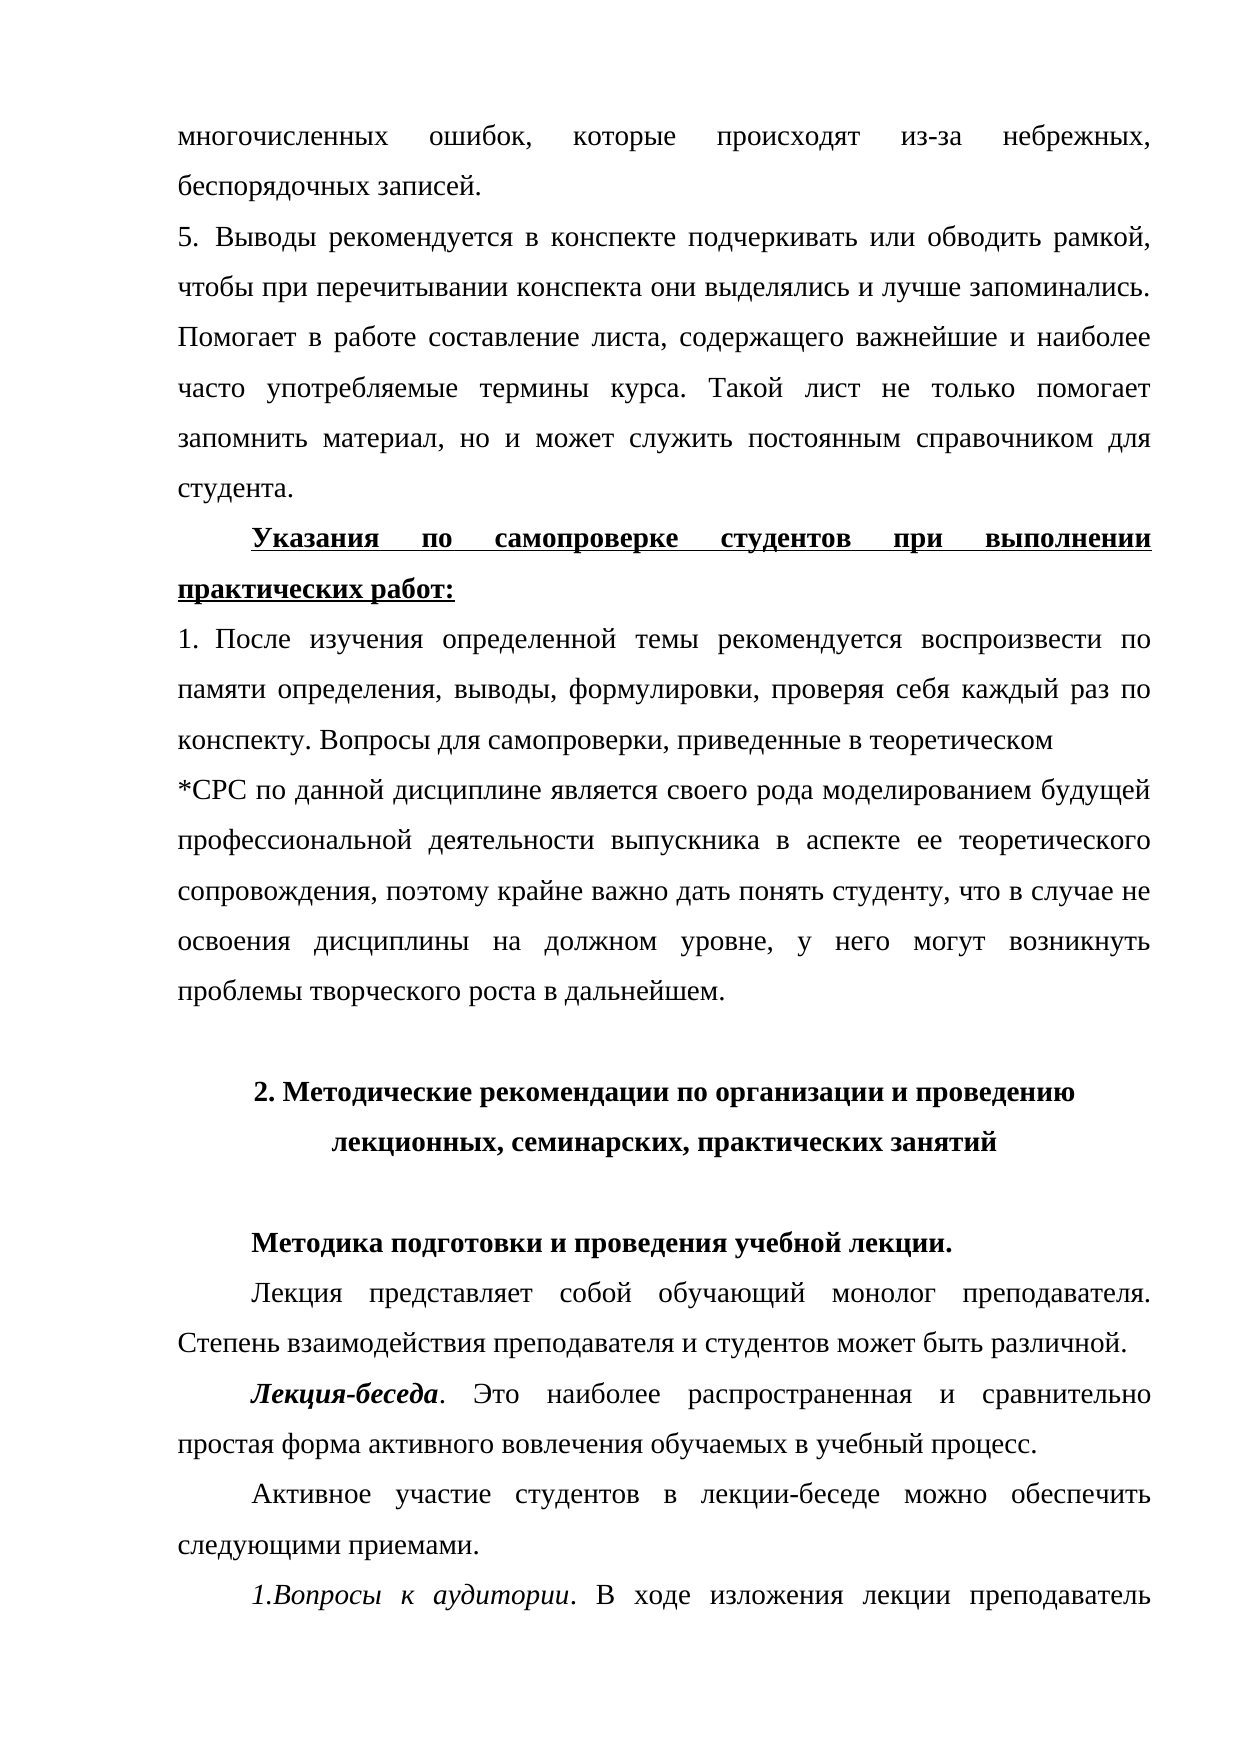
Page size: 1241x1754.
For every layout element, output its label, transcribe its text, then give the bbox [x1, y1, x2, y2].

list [177, 118, 1152, 202]
list Выводы рекомендуется в конспекте подчеркивать или обводить рамкой, чтобы при перечитывании конспекта они выделялись и лучше запоминались. Помогает в работе составление листа, содержащего важнейшие и наиболее часто употребляемые термины курса. Такой лист не только помогает запомнить материал, но и может служить постоянным справочником для студента. [177, 219, 1152, 504]
text Методика подготовки и проведения учебной лекции. [177, 1225, 1152, 1258]
text *СРС по данной дисциплине является своего рода моделированием будущей профессиональной деятельности выпускника в аспекте ее теоретического сопровождения, поэтому крайне важно дать понять студенту, что в случае не освоения дисциплины на должном уровне, у него могут возникнуть проблемы творческого роста в дальнейшем. [177, 772, 1152, 1007]
text 2. Методические рекомендации по организации и проведению лекционных, семинарских, практических занятий [177, 1074, 1152, 1158]
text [177, 1577, 1152, 1611]
text Лекция-беседа. Это наиболее распространенная и сравнительно простая форма активного вовлечения обучаемых в учебный процесс. [177, 1376, 1152, 1460]
text Указания по самопроверке студентов при выполнении практических работ: [177, 521, 1152, 604]
list После изучения определенной темы рекомендуется воспроизвести по памяти определения, выводы, формулировки, проверяя себя каждый раз по конспекту. Вопросы для самопроверки, приведенные в теоретическом [177, 621, 1152, 755]
text Лекция представляет собой обучающий монолог преподавателя. Степень взаимодействия преподавателя и студентов может быть различной. [177, 1275, 1152, 1359]
text Активное участие студентов в лекции-беседе можно обеспечить следующими приемами. [177, 1477, 1152, 1560]
